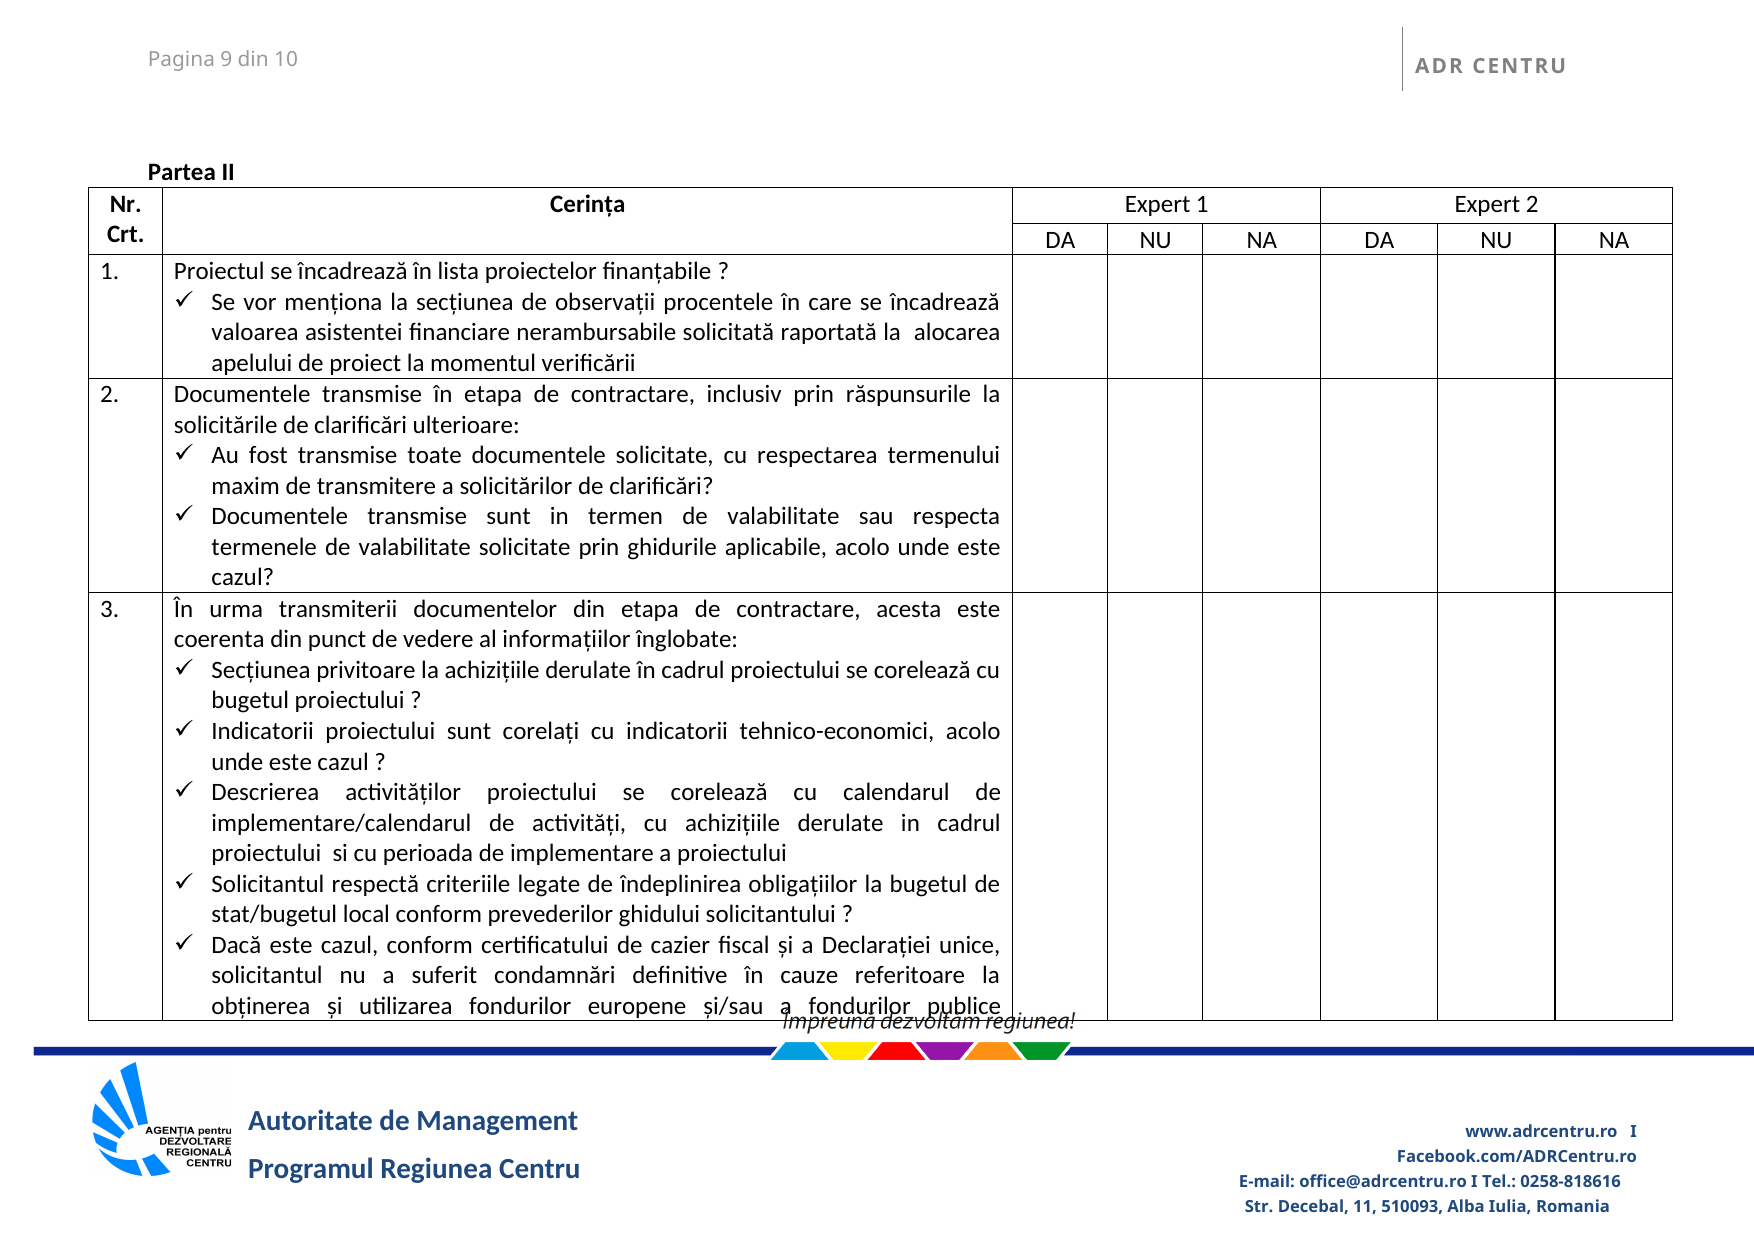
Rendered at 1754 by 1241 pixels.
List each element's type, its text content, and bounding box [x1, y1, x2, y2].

table_cell [1438, 593, 1554, 1020]
table_cell [1321, 379, 1437, 592]
table_cell [1013, 593, 1107, 1020]
picture [92, 1062, 232, 1176]
table_cell [1203, 255, 1320, 377]
table_cell [1108, 255, 1202, 377]
table_cell DA [1013, 224, 1107, 254]
table_cell NA [1203, 224, 1320, 254]
table_header Expert 2 [1321, 188, 1672, 223]
picture [816, 1042, 1754, 1060]
table_cell [1108, 379, 1202, 592]
picture [33, 1042, 784, 1060]
table_header Expert 1 [1013, 188, 1320, 223]
table_cell [1556, 379, 1672, 592]
table_cell 3. [89, 593, 162, 1020]
table_cell [1203, 379, 1320, 592]
table_cell 1. [89, 255, 162, 377]
text Partea II [148, 156, 1668, 187]
table_cell [1013, 379, 1107, 592]
table_cell Documentele transmise în etapa de contractare, inclusiv prin răspunsurile la solicitările de clarificări ulterioare: Au fost transmise toate documentele solicitate, cu respectarea termenului maxim de transmitere a solicitărilor de clarificări? Documentele transmise sunt in termen de valabilitate sau respecta termenele de valabilitate solicitate prin ghidurile aplicabile, acolo unde este cazul? [163, 379, 1012, 592]
table_cell [1013, 255, 1107, 377]
table_cell NU [1108, 224, 1202, 254]
picture [769, 1021, 1089, 1034]
table_cell [1438, 379, 1554, 592]
table_cell Proiectul se încadrează în lista proiectelor finanțabile ? Se vor menționa la secțiunea de observații procentele în care se încadrează valoarea asistentei financiare nerambursabile solicitată raportată la alocarea apelului de proiect la momentul verificării [163, 255, 1012, 377]
table_cell 2. [89, 379, 162, 592]
table_cell [1438, 255, 1554, 377]
table_cell [1203, 593, 1320, 1020]
table_header Cerința [163, 188, 1012, 254]
table_cell NU [1438, 224, 1554, 254]
table_cell NA [1556, 224, 1672, 254]
table_cell DA [1321, 224, 1437, 254]
table_cell [1556, 593, 1672, 1020]
table_cell [1321, 255, 1437, 377]
table_cell [1108, 593, 1202, 1020]
table_cell [1321, 593, 1437, 1020]
table_header Nr. Crt. [89, 188, 162, 254]
table_cell [1556, 255, 1672, 377]
